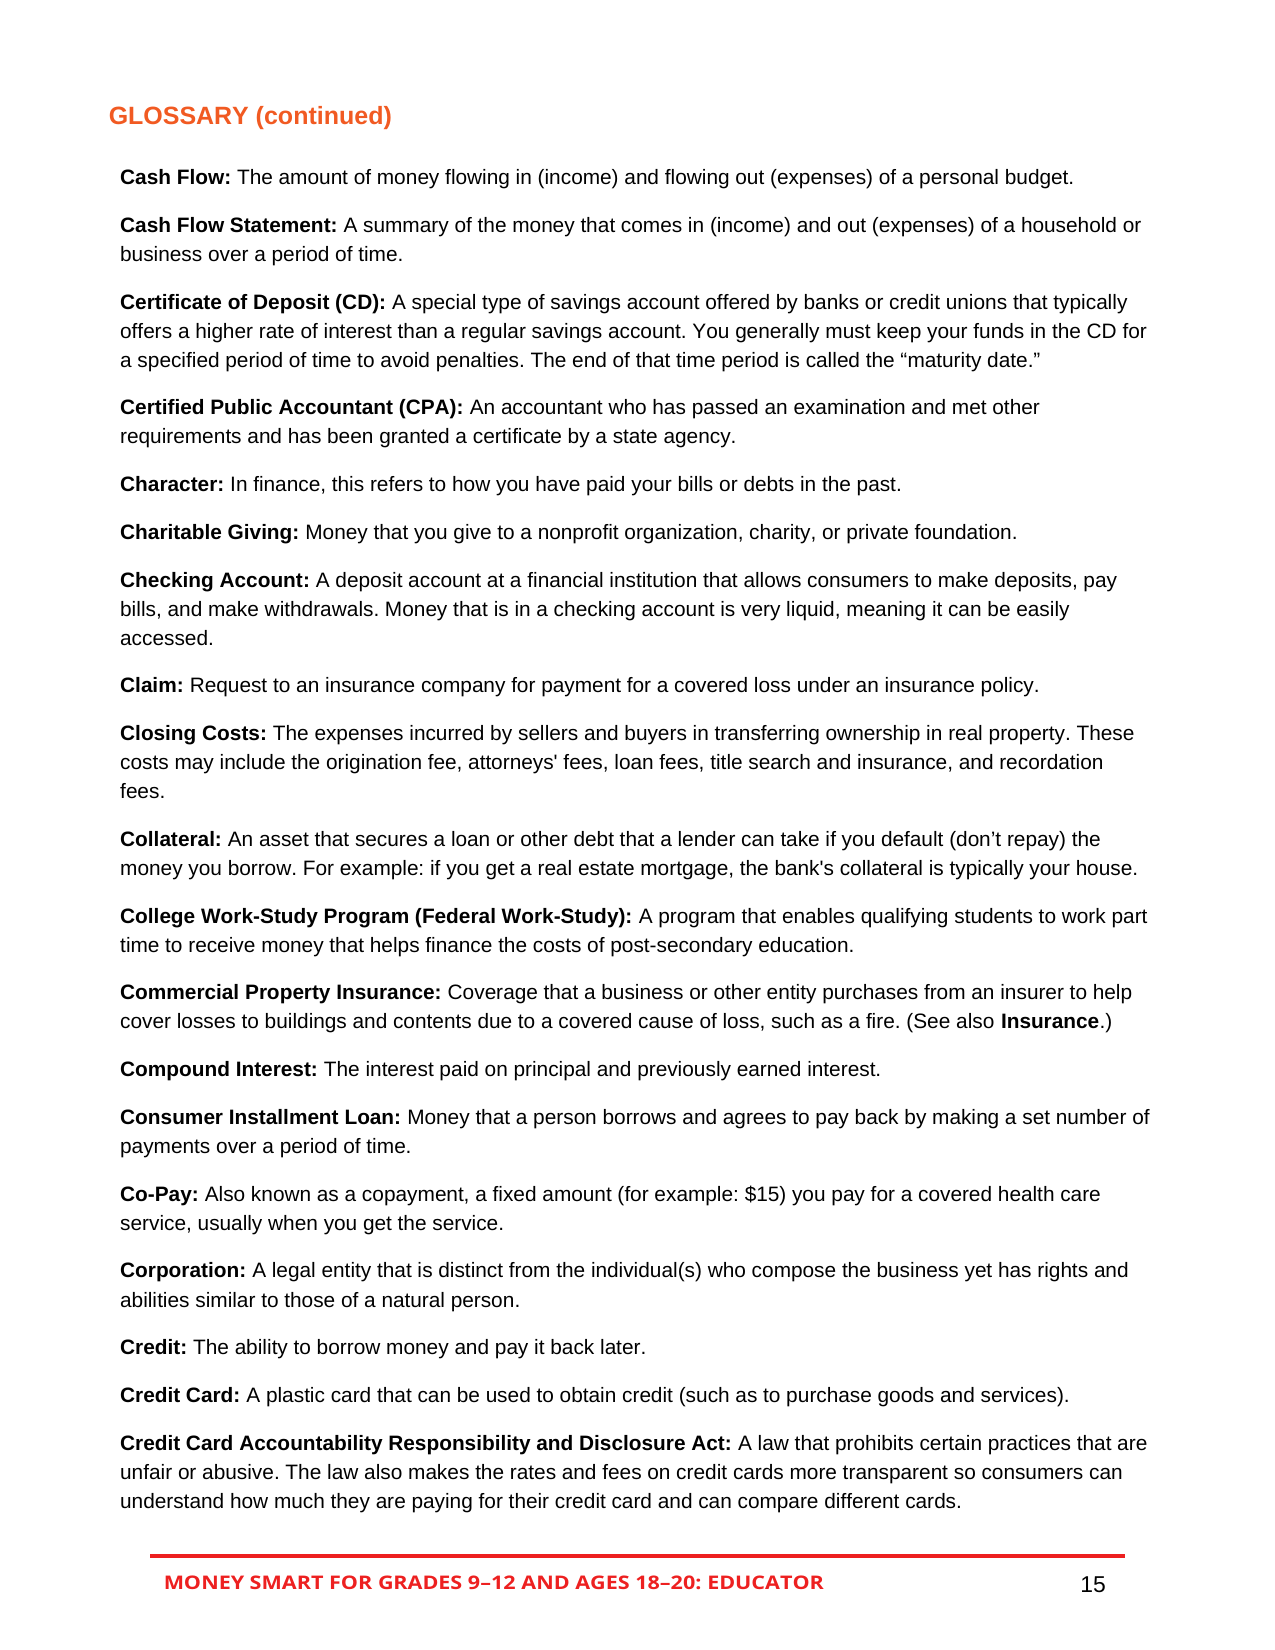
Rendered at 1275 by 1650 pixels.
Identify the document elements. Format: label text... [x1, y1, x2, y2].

text Checking Account: A deposit account at a financial institution that allows consumers to make deposits, pay bills, and make withdrawals. Money that is in a checking account is very liquid, meaning it can be easily accessed. [120, 568, 1120, 650]
text Claim: Request to an insurance company for payment for a covered loss under an insurance policy. [120, 673, 1158, 697]
text Cash Flow Statement: A summary of the money that comes in (income) and out (expenses) of a household or business over a period of time. [120, 213, 1158, 266]
text Character: In finance, this refers to how you have paid your bills or debts in the past. [120, 472, 1158, 496]
text Credit Card Accountability Responsibility and Disclosure Act: A law that prohibits certain practices that are unfair or abusive. The law also makes the rates and fees on credit cards more transparent so consumers can understand how much they are paying for their credit card and can compare different cards. [120, 1431, 1150, 1513]
text Consumer Installment Loan: Money that a person borrows and agrees to pay back by making a set number of payments over a period of time. [120, 1105, 1158, 1158]
text Corporation: A legal entity that is distinct from the individual(s) who compose the business yet has rights and abilities similar to those of a natural person. [120, 1258, 1158, 1311]
text College Work-Study Program (Federal Work-Study): A program that enables qualifying students to work part time to receive money that helps finance the costs of post-secondary education. [120, 903, 1150, 956]
text Certified Public Accountant (CPA): An accountant who has passed an examination and met other requirements and has been granted a certificate by a state agency. [120, 395, 1158, 448]
text Co-Pay: Also known as a copayment, a fixed amount (for example: $15) you pay for a covered health care service, usually when you get the service. [120, 1182, 1104, 1234]
text Charitable Giving: Money that you give to a nonprofit organization, charity, or private foundation. [120, 520, 1158, 544]
text Credit Card: A plastic card that can be used to obtain credit (such as to purchase goods and services). [120, 1383, 1158, 1407]
text Collateral: An asset that secures a loan or other debt that a lender can take if you default (don’t repay) the money you borrow. For example: if you get a real estate mortgage, the bank's collateral is typically your house. [120, 827, 1158, 880]
text Commercial Property Insurance: Coverage that a business or other entity purchases from an insurer to help cover losses to buildings and contents due to a covered cause of loss, such as a fire. (See also Insurance.) [120, 980, 1135, 1033]
text Compound Interest: The interest paid on principal and previously earned interest. [120, 1057, 1158, 1081]
text Closing Costs: The expenses incurred by sellers and buyers in transferring ownership in real property. These costs may include the origination fee, attorneys' fees, loan fees, title search and insurance, and recordation fees. [120, 721, 1148, 803]
text Cash Flow: The amount of money flowing in (income) and flowing out (expenses) of a personal budget. [120, 165, 1158, 189]
text Credit: The ability to borrow money and pay it back later. [120, 1335, 1158, 1359]
text Certificate of Deposit (CD): A special type of savings account offered by banks or credit unions that typically offers a higher rate of interest than a regular savings account. You generally must keep your funds in the CD for a specified period of time to avoid penalties. The end of that time period is called the “maturity date.” [120, 290, 1158, 372]
